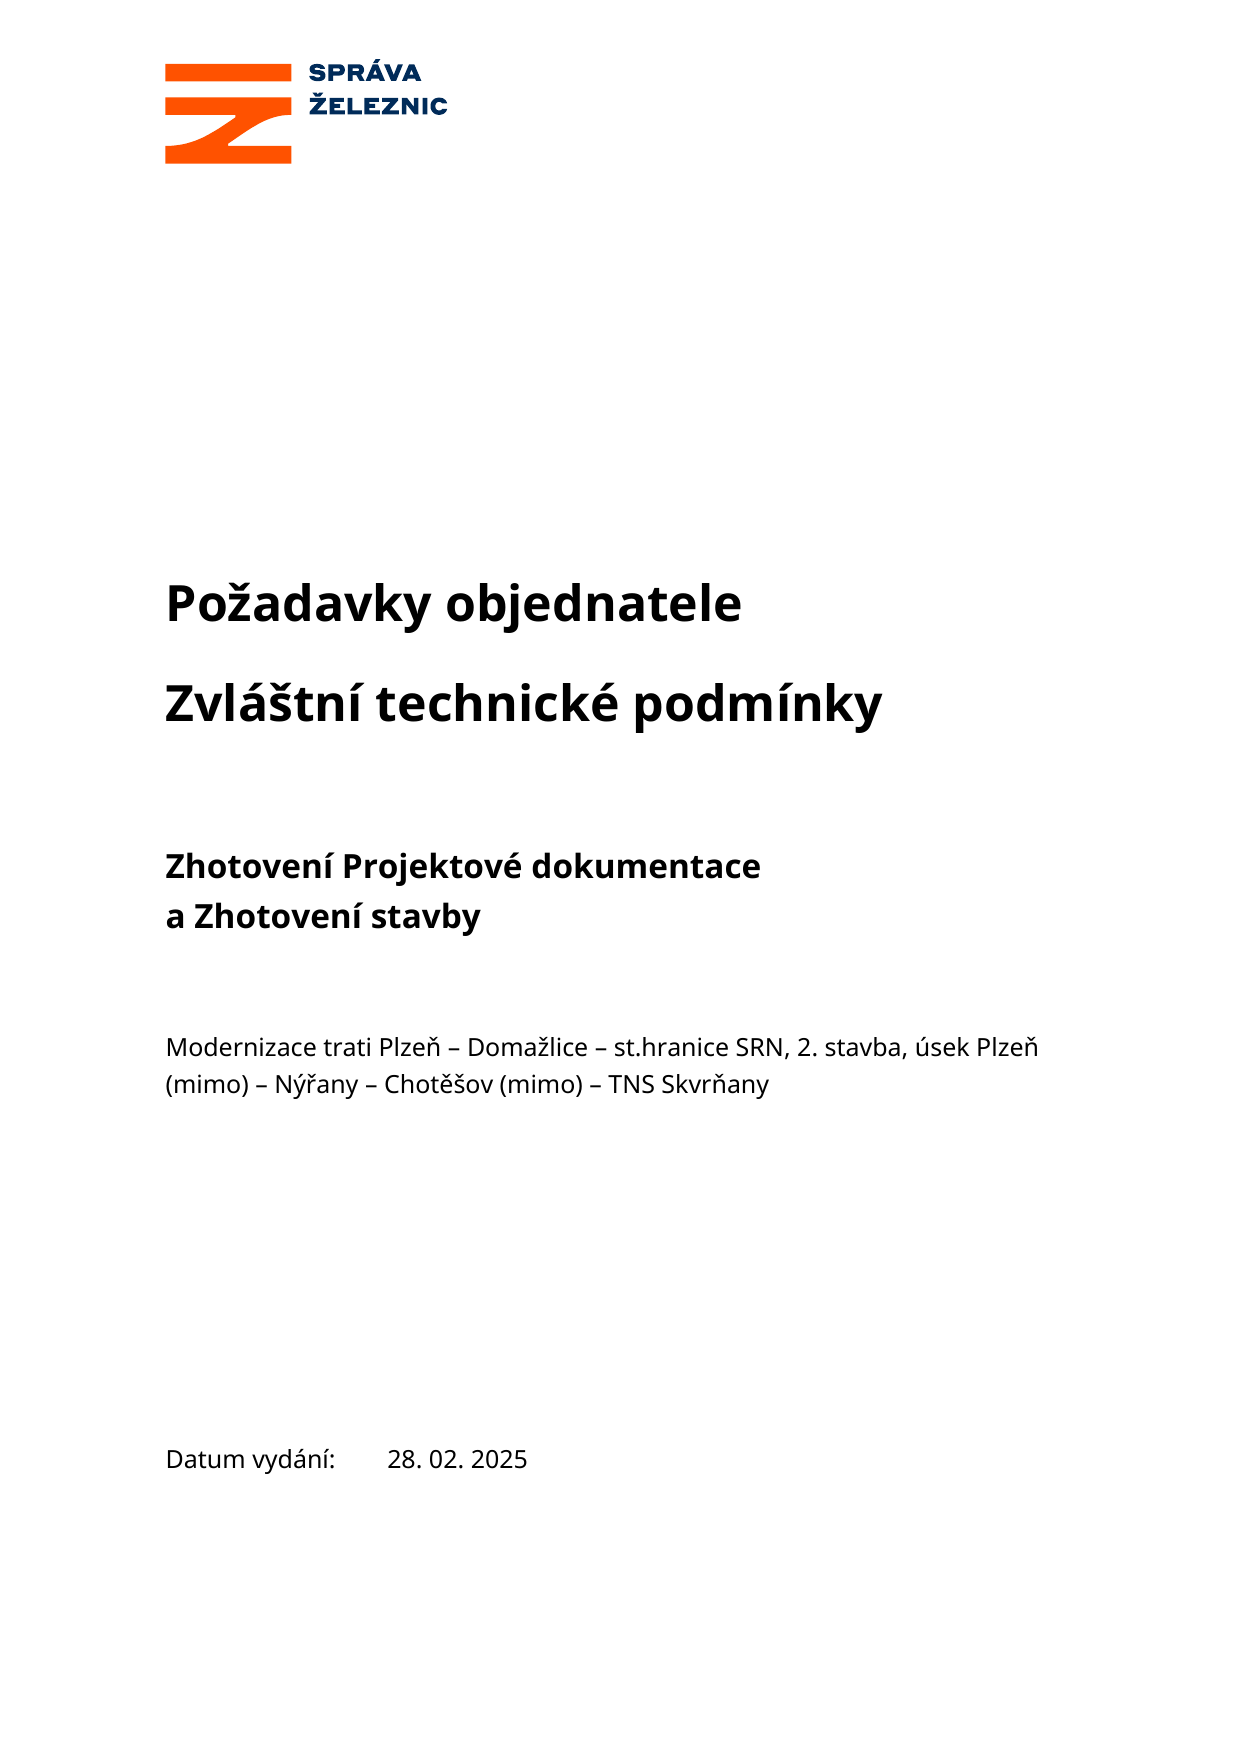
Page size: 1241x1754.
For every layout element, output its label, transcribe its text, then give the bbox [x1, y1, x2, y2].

text Požadavky objednatele [165, 568, 1075, 636]
text Zhotovení Projektové dokumentace a Zhotovení stavby [165, 842, 1075, 938]
text Zvláštní technické podmínky [165, 668, 1075, 736]
text Datum vydání: 28. 02. 2025 [165, 1441, 1075, 1476]
